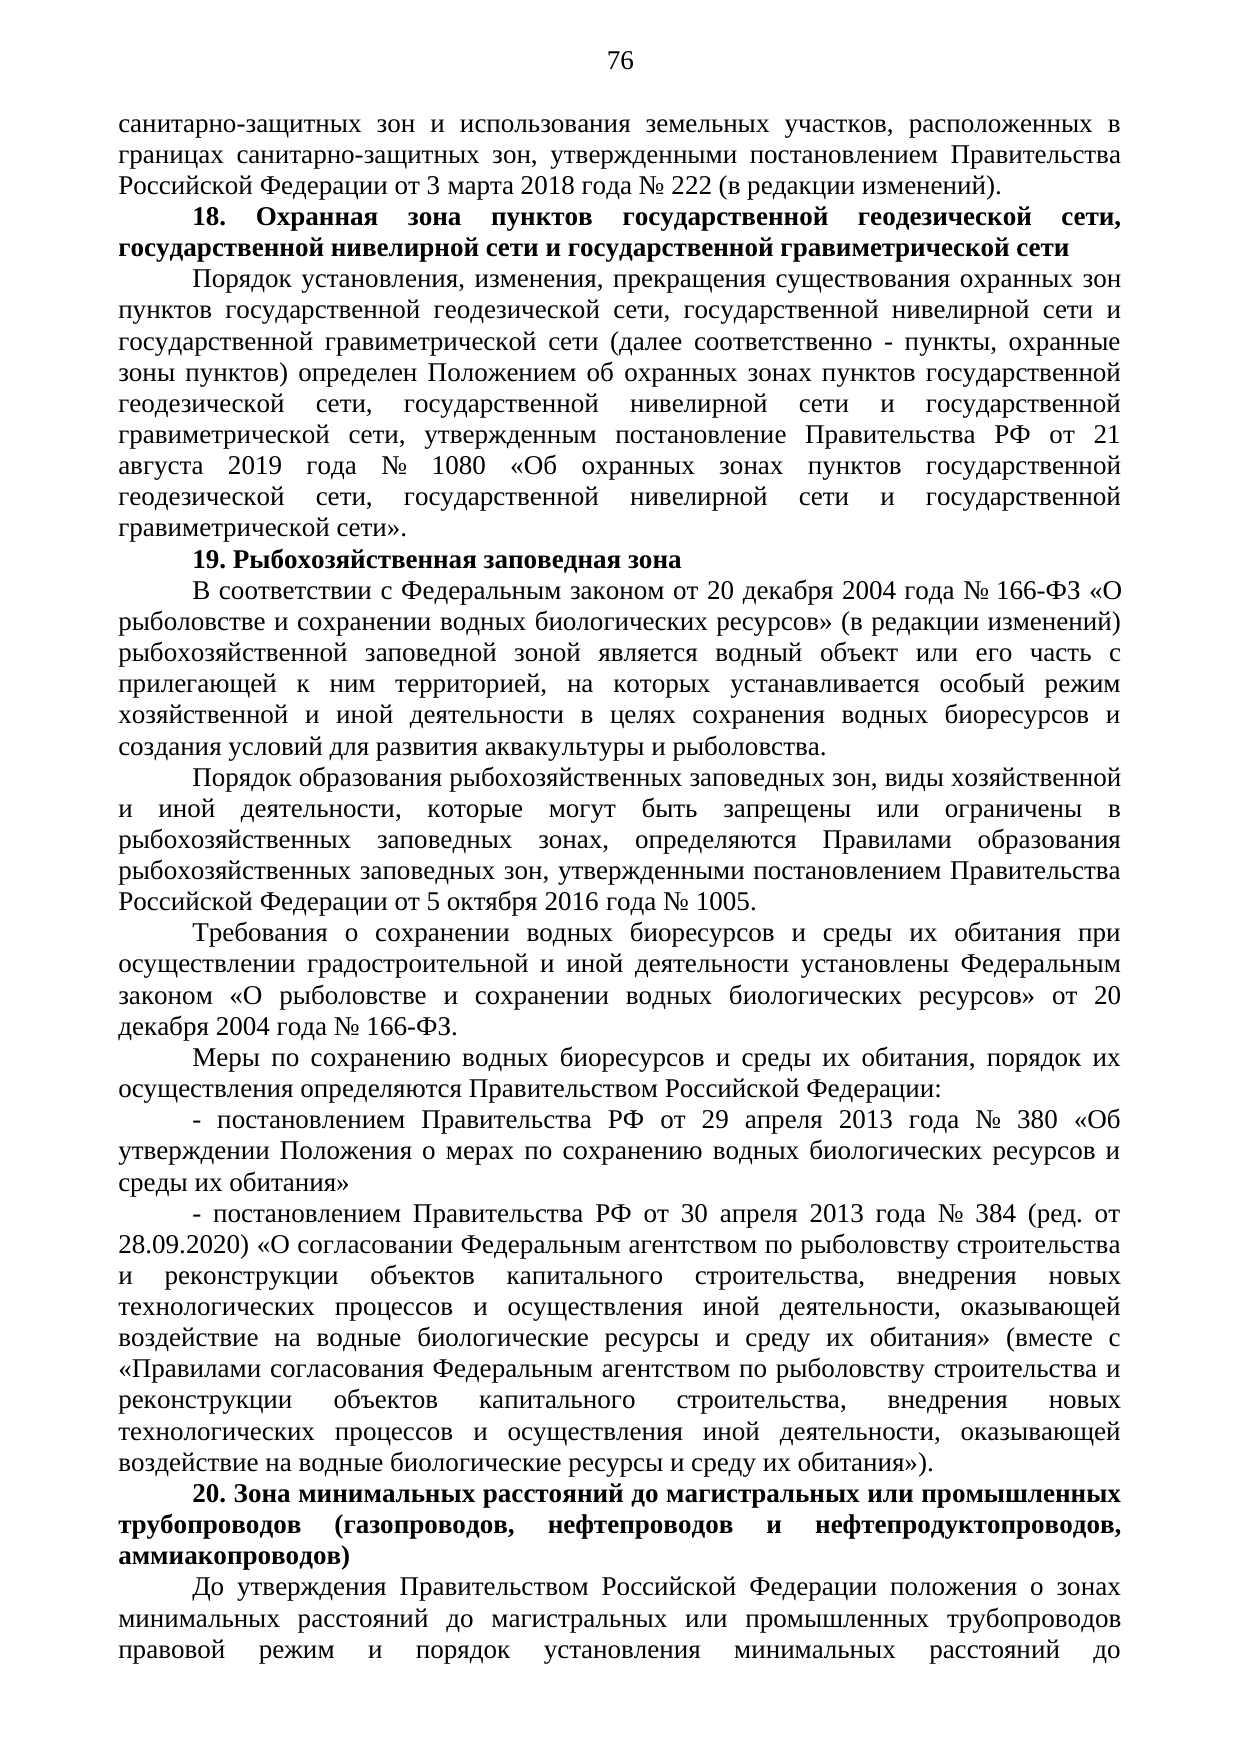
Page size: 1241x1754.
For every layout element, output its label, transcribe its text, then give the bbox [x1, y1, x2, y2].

text 19. Рыбохозяйственная заповедная зона [118, 543, 1122, 574]
text 20. Зона минимальных расстояний до магистральных или промышленных трубопроводов (газопроводов, нефтепроводов и нефтепродуктопроводов, аммиакопроводов) [118, 1477, 1122, 1571]
text 18. Охранная зона пунктов государственной геодезической сети, государственной нивелирной сети и государственной гравиметрической сети [118, 200, 1122, 262]
text Меры по сохранению водных биоресурсов и среды их обитания, порядок их осуществления определяются Правительством Российской Федерации: [118, 1041, 1122, 1103]
text - постановлением Правительства РФ от 29 апреля 2013 года № 380 «Об утверждении Положения о мерах по сохранению водных биологических ресурсов и среды их обитания» [118, 1103, 1122, 1197]
text Порядок установления, изменения, прекращения существования охранных зон пунктов государственной геодезической сети, государственной нивелирной сети и государственной гравиметрической сети (далее соответственно - пункты, охранные зоны пунктов) определен Положением об охранных зонах пунктов государственной геодезической сети, государственной нивелирной сети и государственной гравиметрической сети, утвержденным постановление Правительства РФ от 21 августа 2019 года № 1080 «Об охранных зонах пунктов государственной геодезической сети, государственной нивелирной сети и государственной гравиметрической сети». [118, 262, 1122, 543]
text - постановлением Правительства РФ от 30 апреля 2013 года № 384 (ред. от 28.09.2020) «О согласовании Федеральным агентством по рыболовству строительства и реконструкции объектов капитального строительства, внедрения новых технологических процессов и осуществления иной деятельности, оказывающей воздействие на водные биологические ресурсы и среду их обитания» (вместе с «Правилами согласования Федеральным агентством по рыболовству строительства и реконструкции объектов капитального строительства, внедрения новых технологических процессов и осуществления иной деятельности, оказывающей воздействие на водные биологические ресурсы и среду их обитания»). [118, 1197, 1122, 1477]
text Требования о сохранении водных биоресурсов и среды их обитания при осуществлении градостроительной и иной деятельности установлены Федеральным законом «О рыболовстве и сохранении водных биологических ресурсов» от 20 декабря 2004 года № 166-ФЗ. [118, 916, 1122, 1041]
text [118, 1571, 1122, 1664]
text Порядок образования рыбохозяйственных заповедных зон, виды хозяйственной и иной деятельности, которые могут быть запрещены или ограничены в рыбохозяйственных заповедных зонах, определяются Правилами образования рыбохозяйственных заповедных зон, утвержденными постановлением Правительства Российской Федерации от 5 октября 2016 года № 1005. [118, 761, 1122, 916]
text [118, 107, 1122, 200]
text В соответствии с Федеральным законом от 20 декабря 2004 года № 166-ФЗ «О рыболовстве и сохранении водных биологических ресурсов» (в редакции изменений) рыбохозяйственной заповедной зоной является водный объект или его часть с прилегающей к ним территорией, на которых устанавливается особый режим хозяйственной и иной деятельности в целях сохранения водных биоресурсов и создания условий для развития аквакультуры и рыболовства. [118, 574, 1122, 761]
